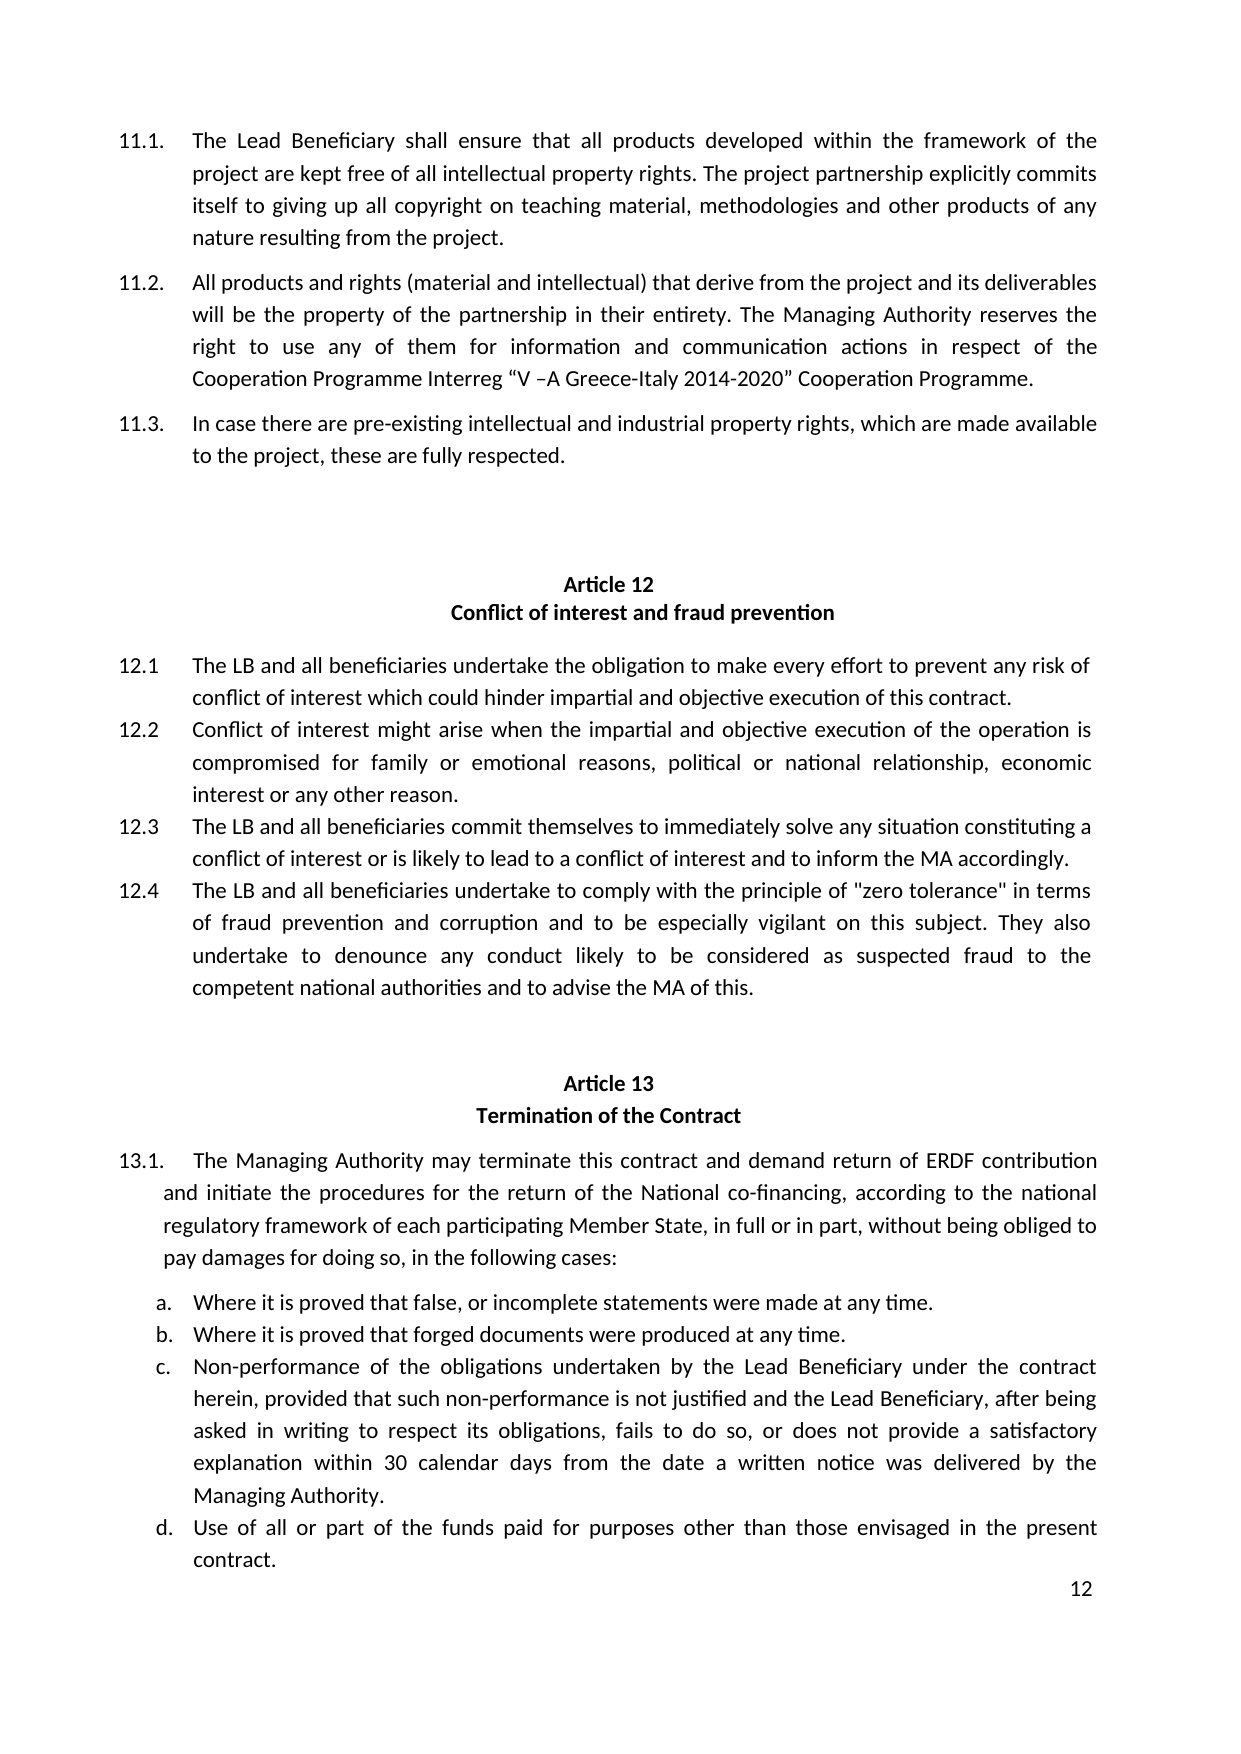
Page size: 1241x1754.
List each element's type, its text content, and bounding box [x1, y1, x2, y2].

list The Lead Beneficiary shall ensure that all products developed within the framework of the project are kept free of all intellectual property rights. The project partnership explicitly commits itself to giving up all copyright on teaching material, methodologies and other products of any nature resulting from the project. [118, 127, 1099, 251]
list The LB and all beneficiaries undertake to comply with the principle of "zero tolerance" in terms of fraud prevention and corruption and to be especially vigilant on this subject. They also undertake to denounce any conduct likely to be considered as suspected fraud to the competent national authorities and to advise the MA of this. [118, 876, 1092, 1001]
list The LB and all beneficiaries commit themselves to immediately solve any situation constituting a conflict of interest or is likely to lead to a conflict of interest and to inform the MA accordingly. [118, 812, 1092, 872]
list Where it is proved that false, or incomplete statements were made at any time. [156, 1288, 1099, 1316]
list In case there are pre-existing intellectual and industrial property rights, which are made available to the project, these are fully respected. [118, 409, 1099, 469]
list The LB and all beneficiaries undertake the obligation to make every effort to prevent any risk of conflict of interest which could hinder impartial and objective execution of this contract. [118, 651, 1092, 711]
text Article 13 [118, 1069, 1099, 1097]
list Non-performance of the obligations undertaken by the Lead Beneficiary under the contract herein, provided that such non-performance is not justified and the Lead Beneficiary, after being asked in writing to respect its obligations, fails to do so, or does not provide a satisfactory explanation within 30 calendar days from the date a written notice was delivered by the Managing Authority. [156, 1352, 1099, 1509]
list Use of all or part of the funds paid for purposes other than those envisaged in the present contract. [156, 1513, 1099, 1573]
text Termination of the Contract [118, 1102, 1099, 1130]
list The Managing Authority may terminate this contract and demand return of ERDF contribution and initiate the procedures for the return of the National co-financing, according to the national regulatory framework of each participating Member State, in full or in part, without being obliged to pay damages for doing so, in the following cases: [118, 1146, 1099, 1271]
list Conflict of interest might arise when the impartial and objective execution of the operation is compromised for family or emotional reasons, political or national relationship, economic interest or any other reason. [118, 715, 1092, 808]
list Conflict of interest and fraud prevention [193, 598, 1092, 626]
list Where it is proved that forged documents were produced at any time. [156, 1320, 1099, 1348]
text Article 12 [118, 570, 1099, 598]
list All products and rights (material and intellectual) that derive from the project and its deliverables will be the property of the partnership in their entirety. The Managing Authority reserves the right to use any of them for information and communication actions in respect of the Cooperation Programme Interreg “V –A Greece-Italy 2014-2020” Cooperation Programme. [118, 268, 1099, 392]
